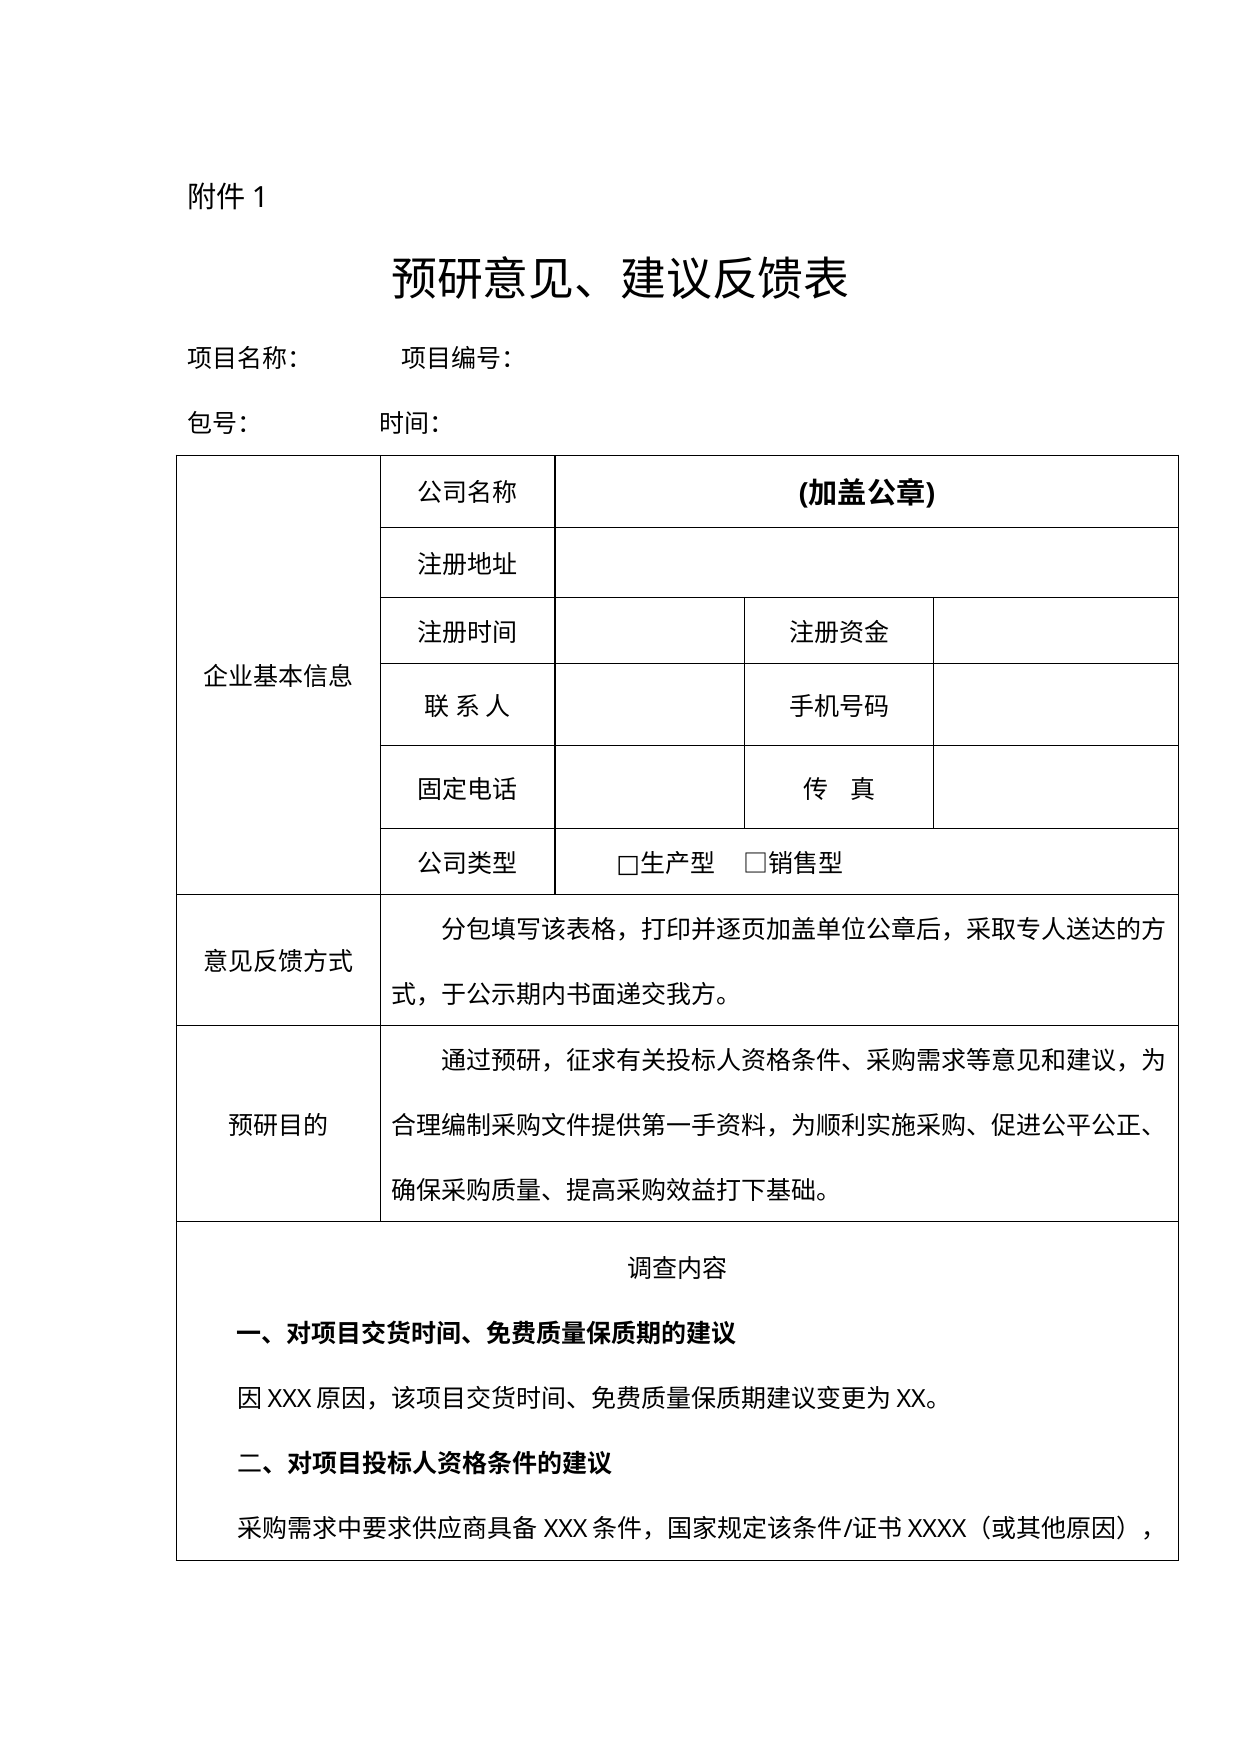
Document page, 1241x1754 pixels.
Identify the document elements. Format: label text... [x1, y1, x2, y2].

table_cell [556, 664, 744, 745]
table_cell 注册时间 [381, 598, 554, 663]
table_cell 通过预研，征求有关投标人资格条件、采购需求等意见和建议，为合理编制采购文件提供第一手资料，为顺利实施采购、促进公平公正、确保采购质量、提高采购效益打下基础。 [381, 1026, 1178, 1221]
table_header 企业基本信息 [177, 456, 380, 894]
table_cell 注册资金 [745, 598, 933, 663]
table_cell 联 系 人 [381, 664, 554, 745]
table_header (加盖公章) [556, 456, 1178, 527]
table_cell 意见反馈方式 [177, 895, 380, 1025]
table_cell 注册地址 [381, 528, 554, 597]
text 预研意见、建议反馈表 [187, 227, 1053, 324]
table_cell [556, 598, 744, 663]
table_cell [556, 528, 1178, 597]
table_header 公司名称 [381, 456, 554, 527]
text 附件1 [187, 162, 1053, 227]
table_cell 预研目的 [177, 1026, 380, 1221]
table_cell [934, 664, 1178, 745]
table_cell 固定电话 [381, 746, 554, 828]
table_cell 分包填写该表格，打印并逐页加盖单位公章后，采取专人送达的方式，于公示期内书面递交我方。 [381, 895, 1178, 1025]
table_cell 传 真 [745, 746, 933, 828]
text 包号： 时间： [187, 389, 1053, 454]
table_cell [934, 746, 1178, 828]
table_cell [934, 598, 1178, 663]
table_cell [177, 1222, 1178, 1559]
text 项目名称： 项目编号： [187, 324, 1053, 389]
table_cell [556, 746, 744, 828]
table_cell □生产型 □销售型 [556, 829, 1178, 894]
table_cell 公司类型 [381, 829, 554, 894]
table_cell 手机号码 [745, 664, 933, 745]
